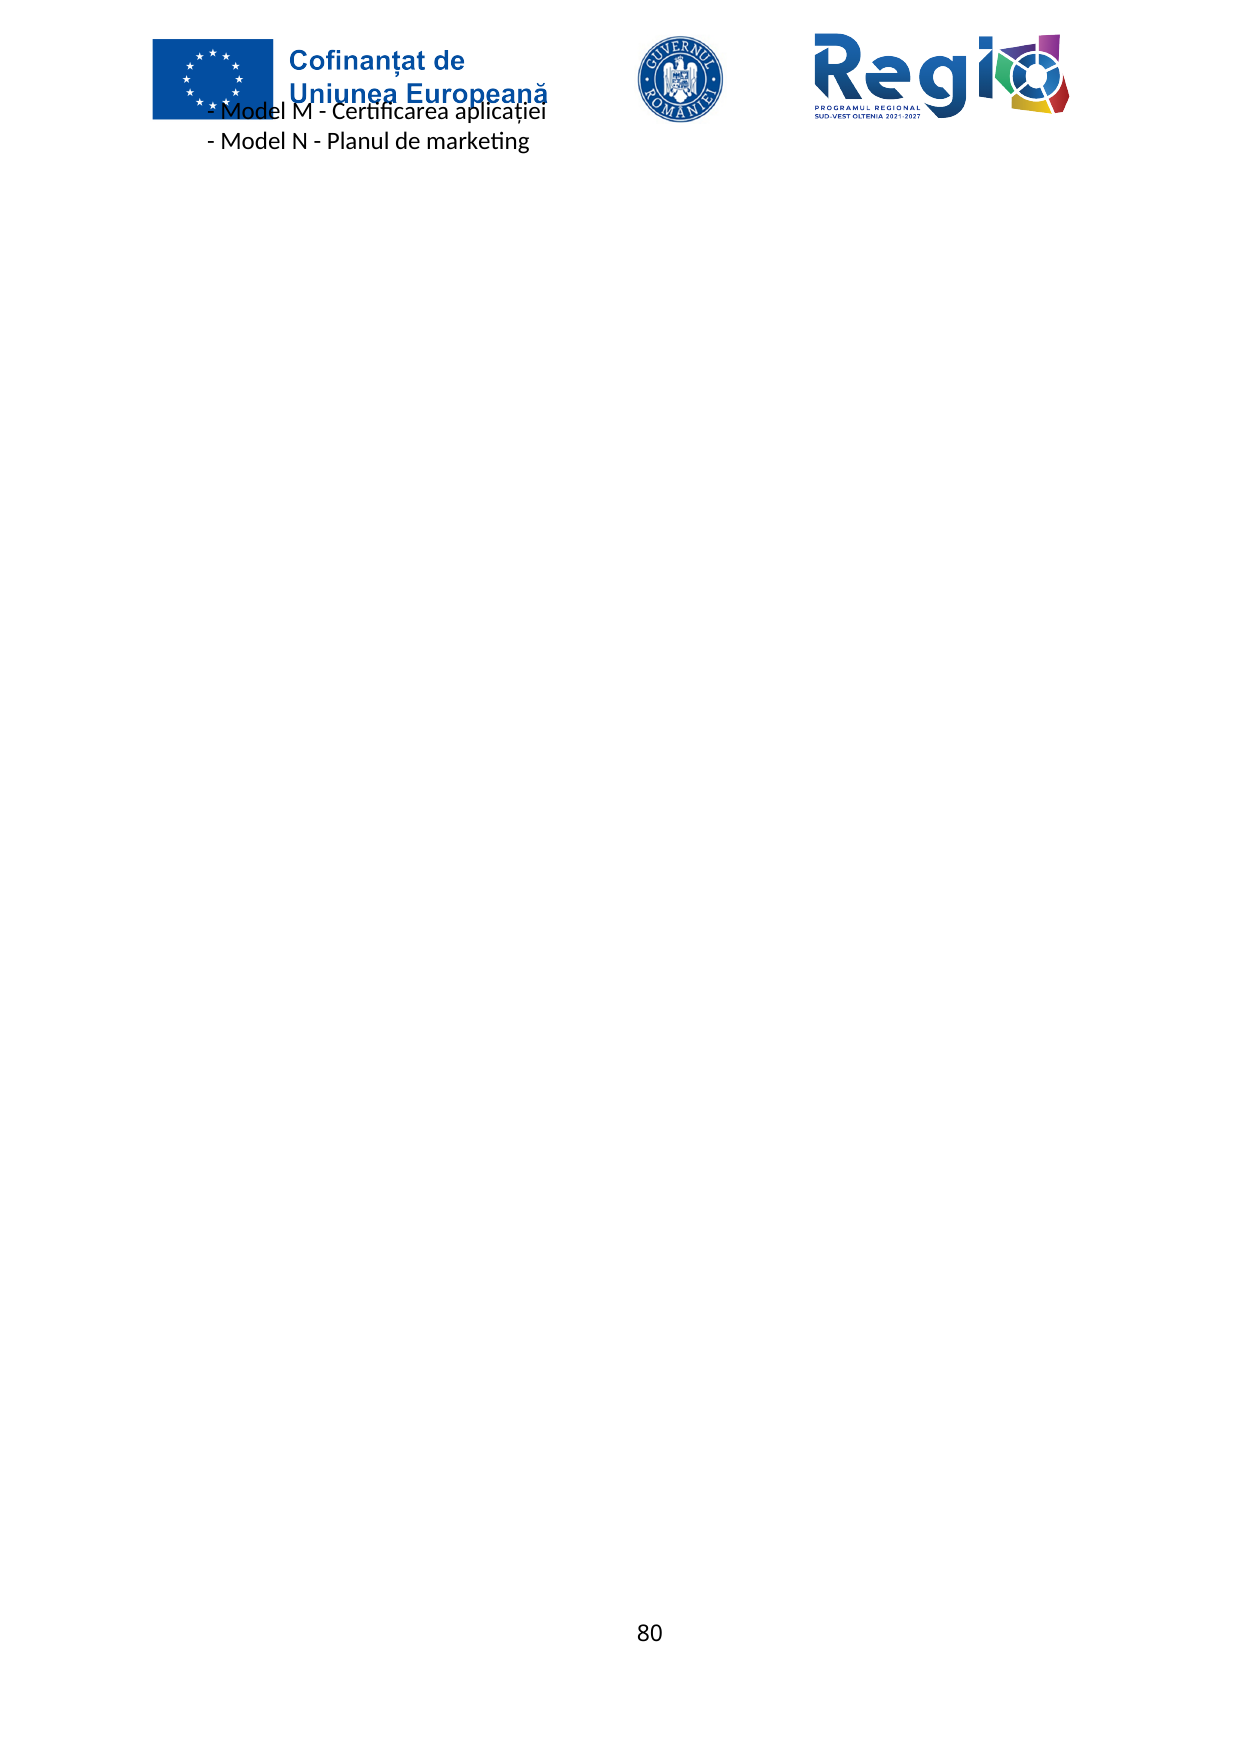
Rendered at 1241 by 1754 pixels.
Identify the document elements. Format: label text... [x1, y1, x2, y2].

text - Model M - Certificarea aplicaţiei [207, 95, 1152, 126]
picture [147, 34, 550, 123]
picture [633, 34, 728, 95]
text - Model N - Planul de marketing [207, 126, 1152, 156]
picture [812, 32, 1071, 95]
